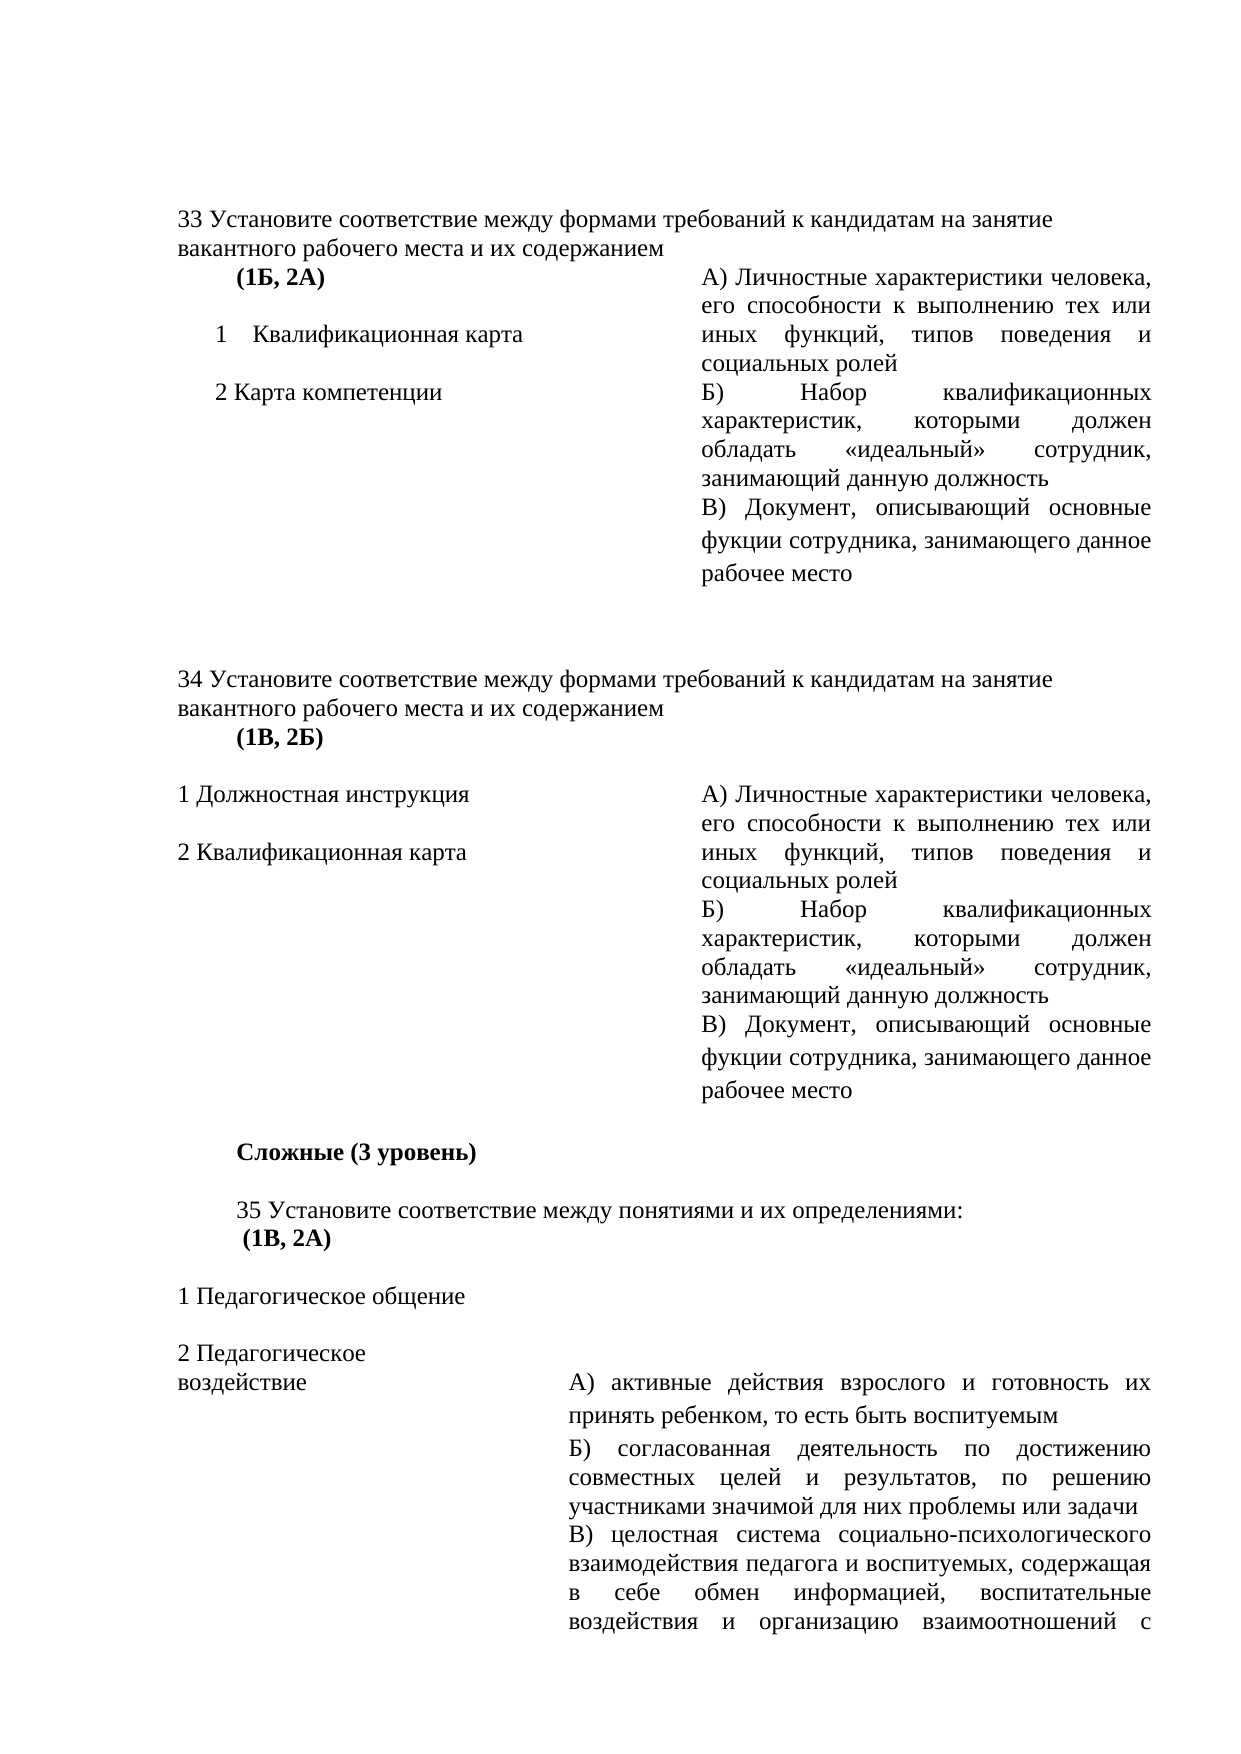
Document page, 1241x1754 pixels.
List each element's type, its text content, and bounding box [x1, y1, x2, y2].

text А) активные действия взрослого и готовность их принять ребенком, то есть быть воспитуемым [568, 1367, 1152, 1429]
text А) Личностные характеристики человека, его способности к выполнению тех или иных функций, типов поведения и социальных ролей [701, 262, 1152, 377]
text 2 Педагогическое воздействие [177, 1338, 494, 1396]
text 33 Установите соответствие между формами требований к кандидатам на занятие вакантного рабочего места и их содержанием [177, 204, 1152, 262]
text Б) Набор квалификационных характеристик, которыми должен обладать «идеальный» сотрудник, занимающий данную должность [701, 377, 1152, 492]
text 2 Карта компетенции [177, 377, 627, 406]
text (1В, 2А) [177, 1223, 1152, 1252]
text Б) согласованная деятельность по достижению совместных целей и результатов, по решению участниками значимой для них проблемы или задачи [568, 1433, 1152, 1519]
text 2 Квалификационная карта [177, 837, 627, 866]
text В) Документ, описывающий основные фукции сотрудника, занимающего данное рабочее место [701, 1009, 1152, 1104]
text Сложные (3 уровень) [177, 1137, 1152, 1166]
text 1 Педагогическое общение [177, 1281, 494, 1310]
text 35 Установите соответствие между понятиями и их определениями: [177, 1195, 1152, 1223]
text Б) Набор квалификационных характеристик, которыми должен обладать «идеальный» сотрудник, занимающий данную должность [701, 894, 1152, 1009]
text 1 Должностная инструкция [177, 779, 627, 808]
list Квалификационная карта [215, 319, 627, 348]
text А) Личностные характеристики человека, его способности к выполнению тех или иных функций, типов поведения и социальных ролей [701, 779, 1152, 894]
text 34 Установите соответствие между формами требований к кандидатам на занятие вакантного рабочего места и их содержанием [177, 664, 1152, 722]
text В) Документ, описывающий основные фукции сотрудника, занимающего данное рабочее место [701, 492, 1152, 587]
text (1Б, 2А) [177, 262, 627, 291]
text (1В, 2Б) [177, 722, 1152, 751]
